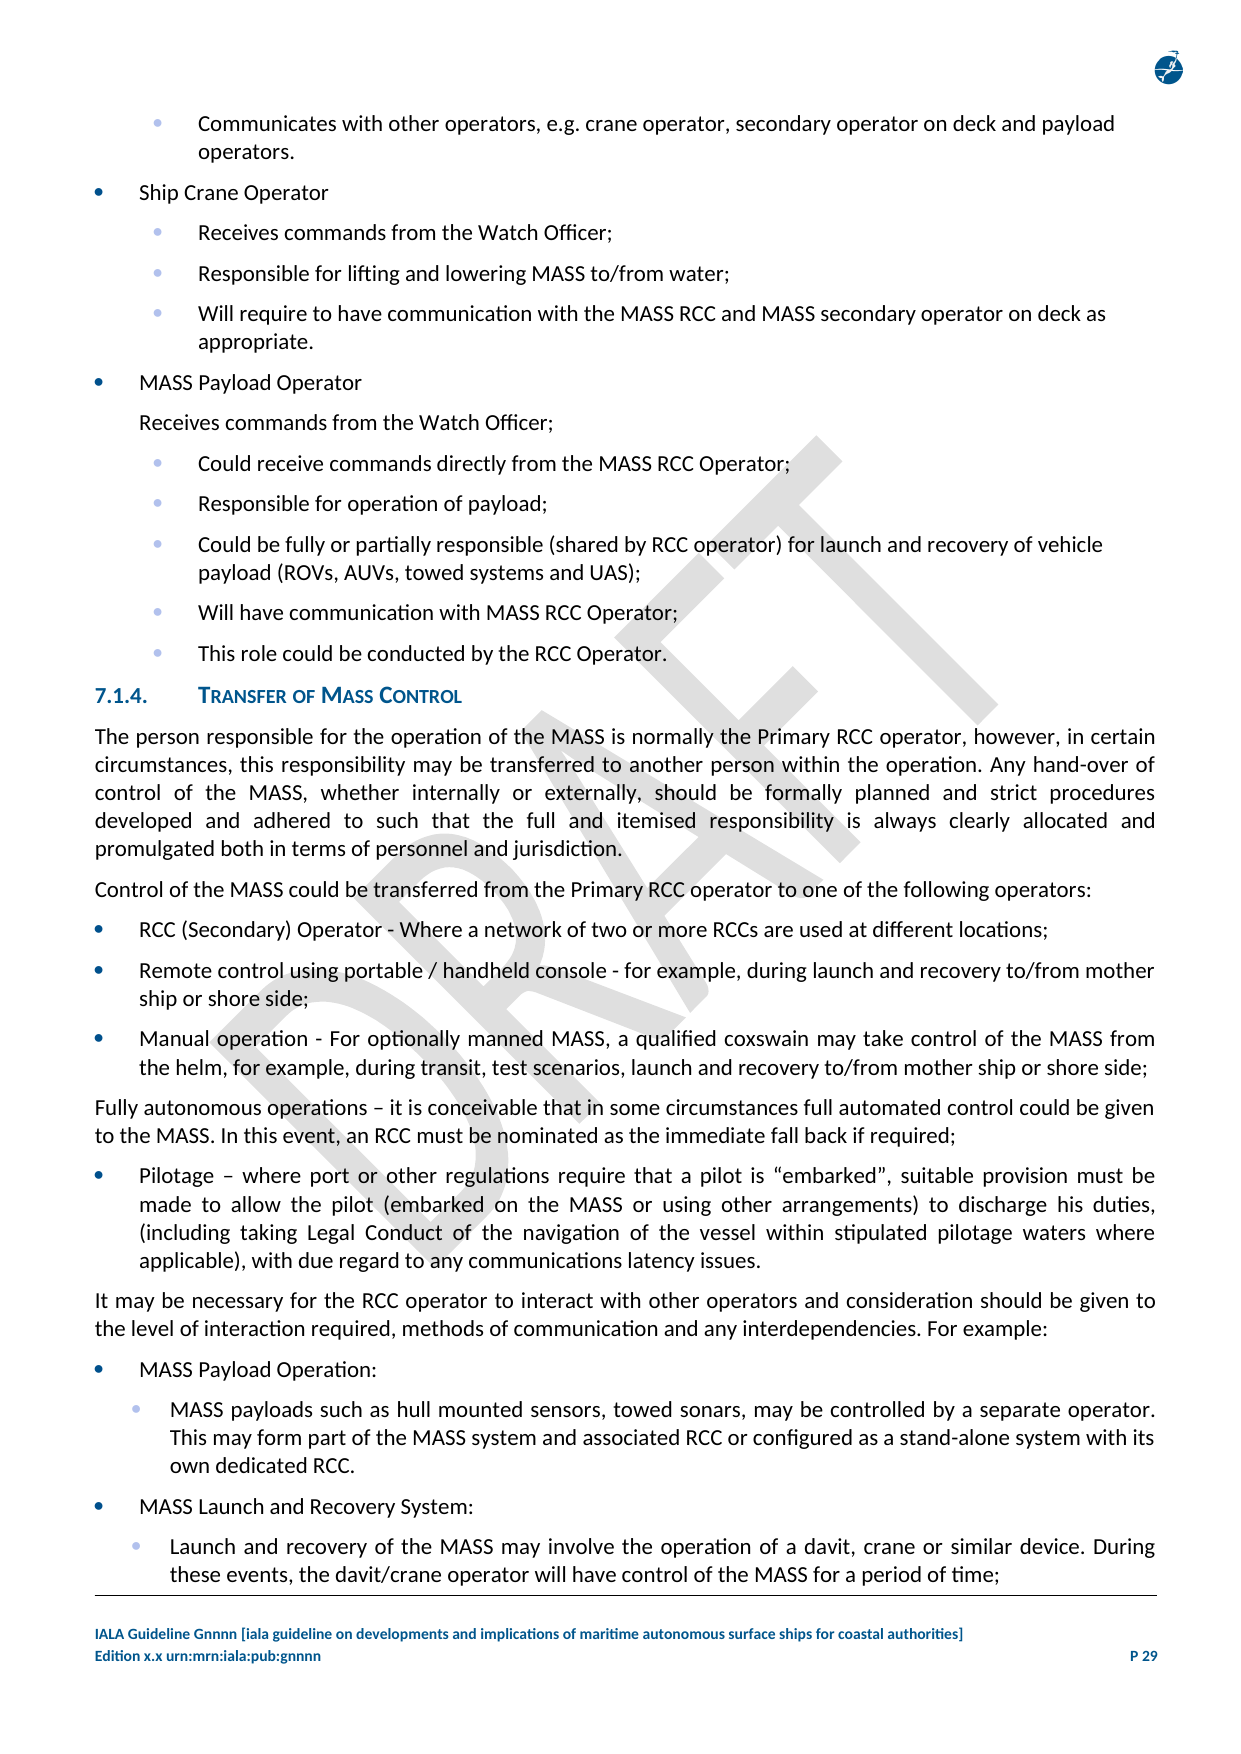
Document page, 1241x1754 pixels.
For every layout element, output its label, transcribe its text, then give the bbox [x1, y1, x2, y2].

list MASS Payload Operator [94, 368, 1157, 396]
list Responsible for lifting and lowering MASS to/from water; [153, 259, 1157, 287]
subtitle Transfer of Mass Control [94, 679, 1069, 710]
list Responsible for operation of payload; [153, 489, 1157, 517]
list Ship Crane Operator [94, 178, 1157, 206]
list Launch and recovery of the MASS may involve the operation of a davit, crane or similar device. During these events, the davit/crane operator will have control of the MASS for a period of time; [132, 1532, 1157, 1588]
list Remote control using portable / handheld console - for example, during launch and recovery to/from mother ship or shore side; [94, 956, 1157, 1012]
text Control of the MASS could be transferred from the Primary RCC operator to one of the following operators: [94, 875, 1157, 903]
list MASS payloads such as hull mounted sensors, towed sonars, may be controlled by a separate operator. This may form part of the MASS system and associated RCC or configured as a stand-alone system with its own dedicated RCC. [132, 1395, 1157, 1479]
text The person responsible for the operation of the MASS is normally the Primary RCC operator, however, in certain circumstances, this responsibility may be transferred to another person within the operation. Any hand-over of control of the MASS, whether internally or externally, should be formally planned and strict procedures developed and adhered to such that the full and itemised responsibility is always clearly allocated and promulgated both in terms of personnel and jurisdiction. [94, 722, 1157, 862]
text Receives commands from the Watch Officer; [139, 408, 1157, 436]
list Could be fully or partially responsible (shared by RCC operator) for launch and recovery of vehicle payload (ROVs, AUVs, towed systems and UAS); [153, 530, 1157, 586]
text Fully autonomous operations – it is conceivable that in some circumstances full automated control could be given to the MASS. In this event, an RCC must be nominated as the immediate fall back if required; [94, 1093, 1157, 1149]
list Will require to have communication with the MASS RCC and MASS secondary operator on deck as appropriate. [153, 299, 1157, 355]
list Communicates with other operators, e.g. crane operator, secondary operator on deck and payload operators. [153, 109, 1157, 165]
list This role could be conducted by the RCC Operator. [153, 639, 1157, 667]
text It may be necessary for the RCC operator to interact with other operators and consideration should be given to the level of interaction required, methods of communication and any interdependencies. For example: [94, 1286, 1157, 1342]
list Receives commands from the Watch Officer; [153, 218, 1157, 246]
list Will have communication with MASS RCC Operator; [153, 598, 1157, 626]
picture [1123, 0, 1241, 119]
list MASS Launch and Recovery System: [94, 1492, 1157, 1520]
list Manual operation - For optionally manned MASS, a qualified coxswain may take control of the MASS from the helm, for example, during transit, test scenarios, launch and recovery to/from mother ship or shore side; [94, 1024, 1157, 1081]
list Could receive commands directly from the MASS RCC Operator; [153, 449, 1157, 477]
list Pilotage – where port or other regulations require that a pilot is “embarked”, suitable provision must be made to allow the pilot (embarked on the MASS or using other arrangements) to discharge his duties, (including taking Legal Conduct of the navigation of the vessel within stipulated pilotage waters where applicable), with due regard to any communications latency issues. [94, 1162, 1157, 1274]
list MASS Payload Operation: [94, 1355, 1157, 1383]
list RCC (Secondary) Operator - Where a network of two or more RCCs are used at different locations; [94, 916, 1157, 943]
